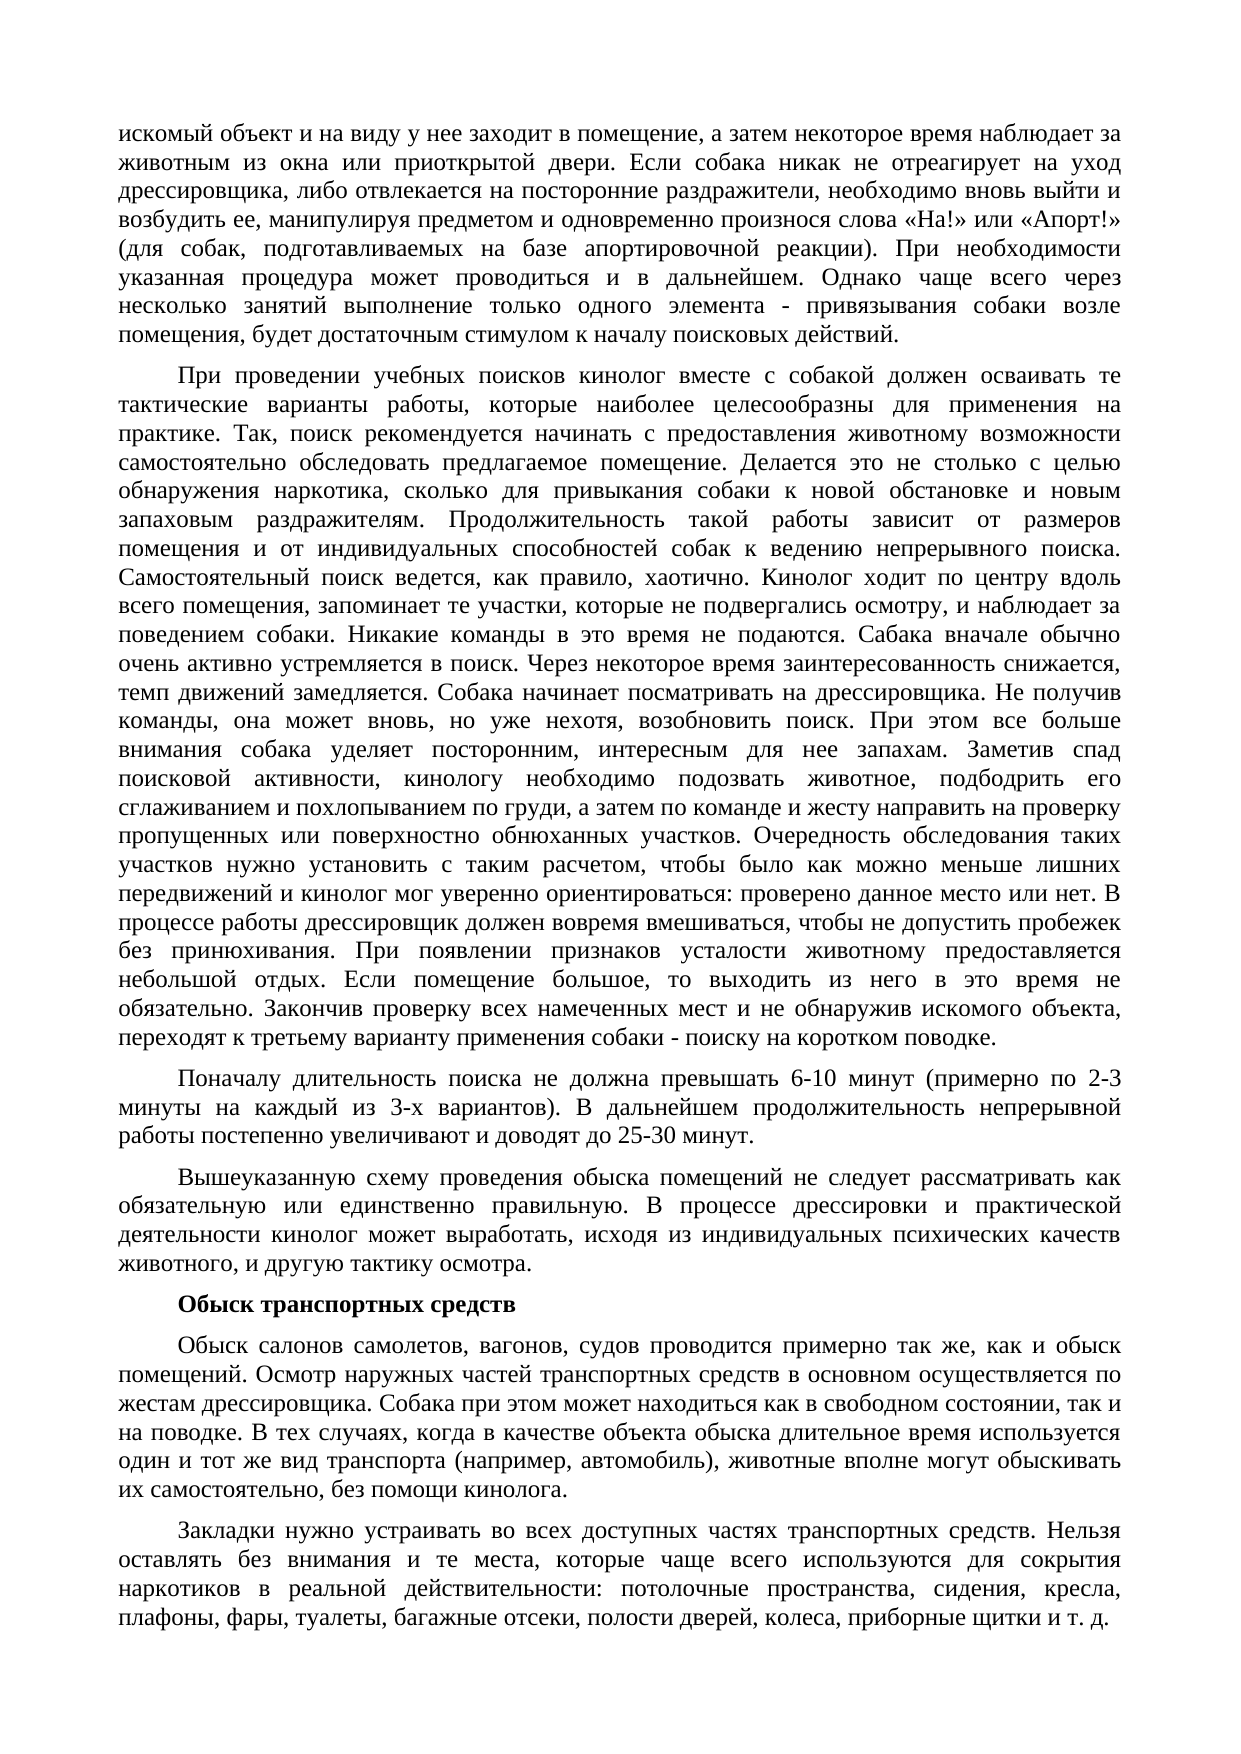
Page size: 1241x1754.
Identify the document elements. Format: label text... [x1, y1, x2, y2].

text Обыск транспортных средств [118, 1289, 1122, 1318]
text Поначалу длительность поиска не должна превышать 6-10 минут (примерно по 2-3 минуты на каждый из 3-х вариантов). В дальнейшем продолжительность непрерывной работы постепенно увеличивают и доводят до 25-30 минут. [118, 1063, 1122, 1149]
text При проведении учебных поисков кинолог вместе с собакой должен осваивать те тактические варианты работы, которые наиболее целесообразны для применения на практике. Так, поиск рекомендуется начинать с предоставления животному возможности самостоятельно обследовать предлагаемое помещение. Делается это не столько с целью обнаружения наркотика, сколько для привыкания собаки к новой обстановке и новым запаховым раздражителям. Продолжительность такой работы зависит от размеров помещения и от индивидуальных способностей собак к ведению непрерывного поиска. Самостоятельный поиск ведется, как правило, хаотично. Кинолог ходит по центру вдоль всего помещения, запоминает те участки, которые не подвергались осмотру, и наблюдает за поведением собаки. Никакие команды в это время не подаются. Сабака вначале обычно очень активно устремляется в поиск. Через некоторое время заинтересованность снижается, темп движений замедляется. Собака начинает посматривать на дрессировщика. Не получив команды, она может вновь, но уже нехотя, возобновить поиск. При этом все больше внимания собака уделяет посторонним, интересным для нее запахам. Заметив спад поисковой активности, кинологу необходимо подозвать животное, подбодрить его сглаживанием и похлопыванием по груди, а затем по команде и жесту направить на проверку пропущенных или поверхностно обнюханных участков. Очередность обследования таких участков нужно установить с таким расчетом, чтобы было как можно меньше лишних передвижений и кинолог мог уверенно ориентироваться: проверено данное место или нет. В процессе работы дрессировщик должен вовремя вмешиваться, чтобы не допустить пробежек без принюхивания. При появлении признаков усталости животному предоставляется небольшой отдых. Если помещение большое, то выходить из него в это время не обязательно. Закончив проверку всех намеченных мест и не обнаружив искомого объекта, переходят к третьему варианту применения собаки - поиску на коротком поводке. [118, 361, 1122, 1051]
text Вышеуказанную схему проведения обыска помещений не следует рассматривать как обязательную или единственно правильную. В процессе дрессировки и практической деятельности кинолог может выработать, исходя из индивидуальных психических качеств животного, и другую тактику осмотра. [118, 1162, 1122, 1277]
text Закладки нужно устраивать во всех доступных частях транспортных средств. Нельзя оставлять без внимания и те места, которые чаще всего используются для сокрытия наркотиков в реальной действительности: потолочные пространства, сидения, кресла, плафоны, фары, туалеты, багажные отсеки, полости дверей, колеса, приборные щитки и т. д. [118, 1516, 1122, 1631]
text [118, 118, 1122, 348]
text Обыск салонов самолетов, вагонов, судов проводится примерно так же, как и обыск помещений. Осмотр наружных частей транспортных средств в основном осуществляется по жестам дрессировщика. Собака при этом может находиться как в свободном состоянии, так и на поводке. В тех случаях, когда в качестве объекта обыска длительное время используется один и тот же вид транспорта (например, автомобиль), животные вполне могут обыскивать их самостоятельно, без помощи кинолога. [118, 1331, 1122, 1503]
